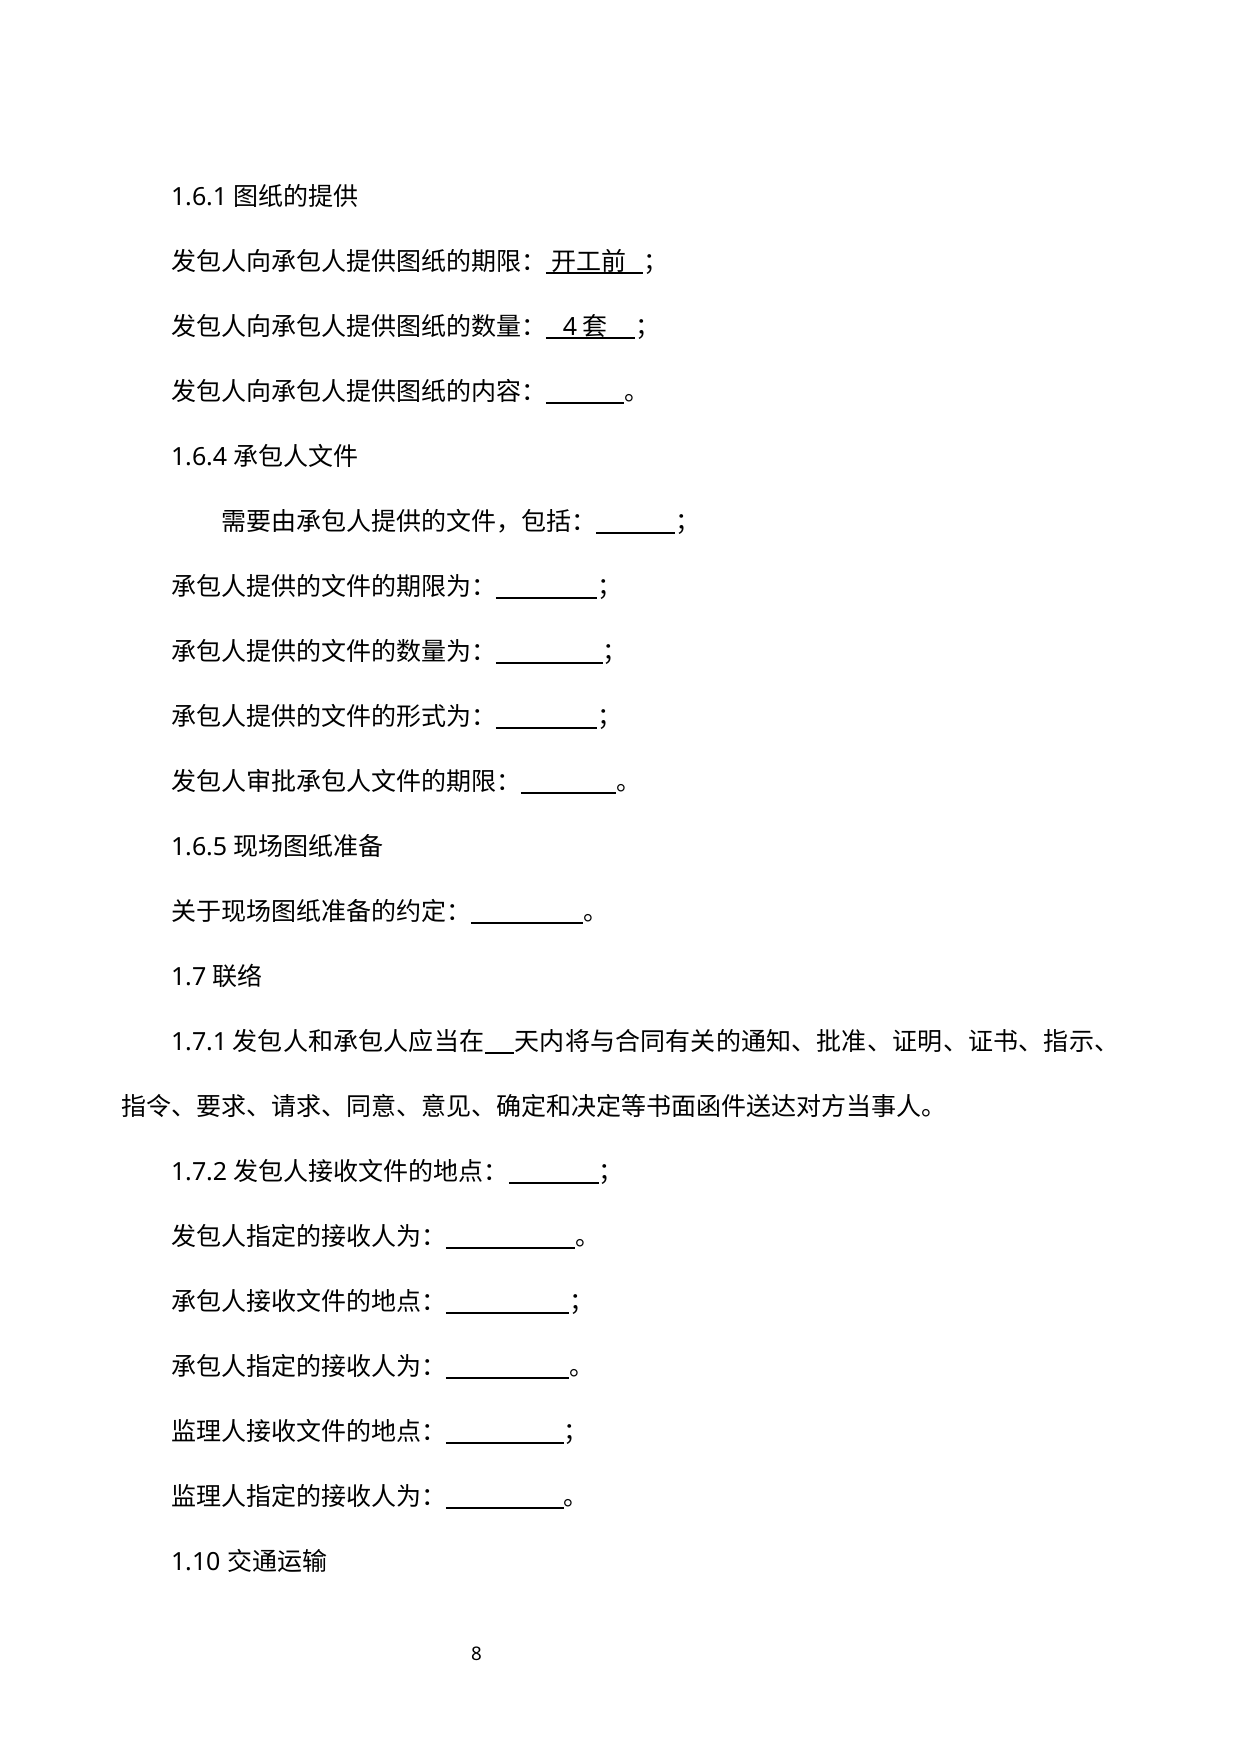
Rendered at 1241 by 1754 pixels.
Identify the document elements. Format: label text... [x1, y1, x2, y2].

text 承包人提供的文件的形式为： ； [121, 682, 1121, 747]
text 需要由承包人提供的文件，包括： ； [221, 487, 1121, 552]
text 1.6.1 图纸的提供 [121, 162, 1121, 227]
text 监理人指定的接收人为： 。 [121, 1462, 1121, 1527]
text 发包人向承包人提供图纸的内容： 。 [121, 357, 1121, 422]
text 1.7.1发包人和承包人应当在 天内将与合同有关的通知、批准、证明、证书、指示、指令、要求、请求、同意、意见、确定和决定等书面函件送达对方当事人。 [121, 1007, 1121, 1137]
text 承包人接收文件的地点： ； [121, 1267, 1121, 1332]
text 承包人指定的接收人为： 。 [121, 1332, 1121, 1397]
text 发包人指定的接收人为： 。 [121, 1202, 1121, 1267]
text 1.6.4 承包人文件 [121, 422, 1121, 487]
text 发包人审批承包人文件的期限： 。 [121, 747, 1121, 812]
text 发包人向承包人提供图纸的期限： 开工前 ； [121, 227, 1121, 292]
text 发包人向承包人提供图纸的数量： 4套 ； [121, 292, 1121, 357]
text 关于现场图纸准备的约定： 。 [121, 877, 1121, 942]
text 1.10 交通运输 [121, 1527, 1121, 1592]
text 监理人接收文件的地点： ； [121, 1397, 1121, 1462]
text 承包人提供的文件的期限为： ； [121, 552, 1121, 617]
text 1.7.2 发包人接收文件的地点： ； [121, 1137, 1121, 1202]
text 1.7 联络 [121, 942, 1121, 1007]
text 1.6.5 现场图纸准备 [121, 812, 1121, 877]
text 承包人提供的文件的数量为： ； [121, 617, 1121, 682]
